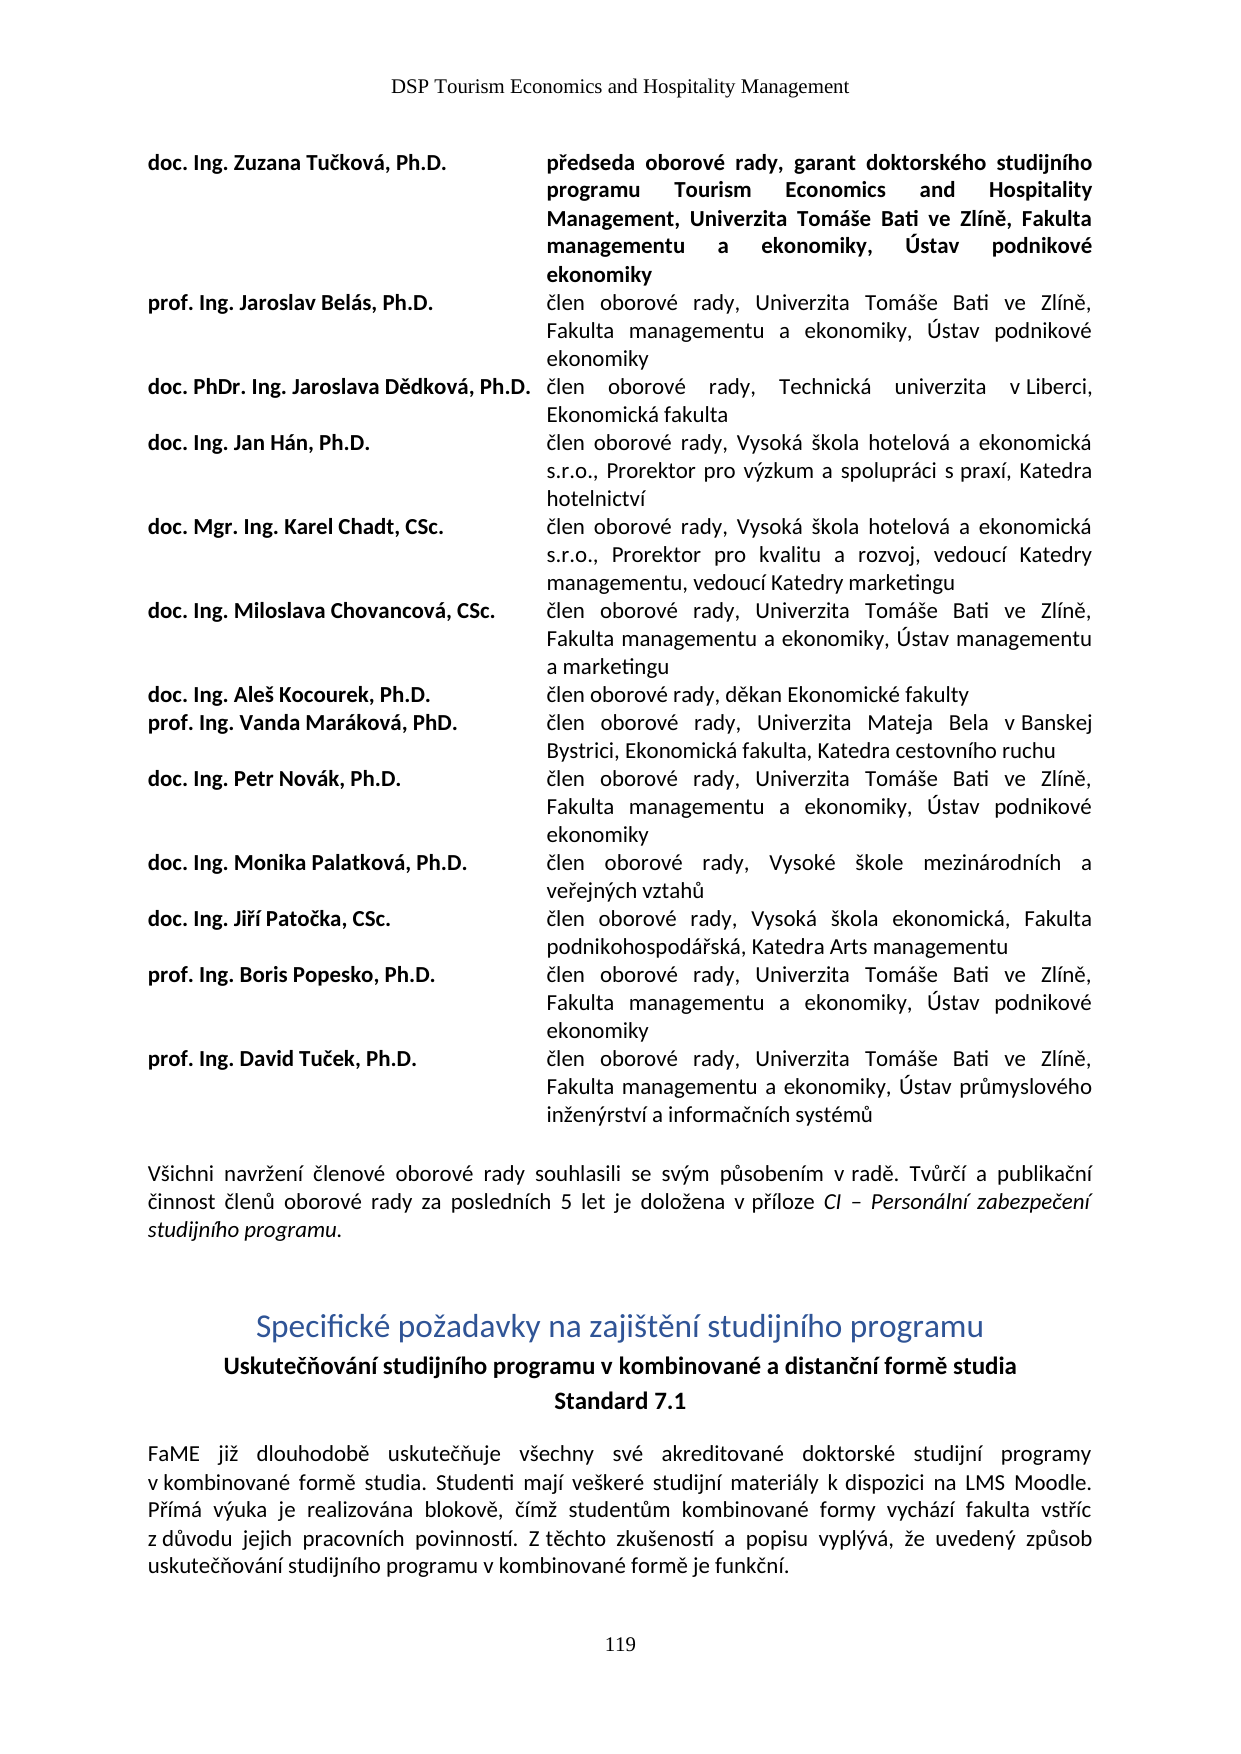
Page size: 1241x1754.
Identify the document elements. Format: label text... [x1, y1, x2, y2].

subtitle Uskutečňování studijního programu v kombinované a distanční formě studia [148, 1350, 1093, 1381]
text doc. Mgr. Ing. Karel Chadt, CSc. člen oborové rady, Vysoká škola hotelová a ekonomická s.r.o., Prorektor pro kvalitu a rozvoj, vedoucí Katedry managementu, vedoucí Katedry marketingu [148, 512, 1093, 596]
text doc. PhDr. Ing. Jaroslava Dědková, Ph.D. člen oborové rady, Technická univerzita v Liberci, Ekonomická fakulta [148, 372, 1093, 428]
text FaME již dlouhodobě uskutečňuje všechny své akreditované doktorské studijní programy v kombinované formě studia. Studenti mají veškeré studijní materiály k dispozici na LMS Moodle. Přímá výuka je realizována blokově, čímž studentům kombinované formy vychází fakulta vstříc z důvodu jejich pracovních povinností. Z těchto zkušeností a popisu vyplývá, že uvedený způsob uskutečňování studijního programu v kombinované formě je funkční. [148, 1439, 1093, 1580]
text Všichni navržení členové oborové rady souhlasili se svým působením v radě. Tvůrčí a publikační činnost členů oborové rady za posledních 5 let je doložena v příloze CI – Personální zabezpečení studijního programu. [148, 1159, 1093, 1243]
text prof. Ing. Jaroslav Belás, Ph.D. člen oborové rady, Univerzita Tomáše Bati ve Zlíně, Fakulta managementu a ekonomiky, Ústav podnikové ekonomiky [148, 288, 1093, 372]
text doc. Ing. Jan Hán, Ph.D. člen oborové rady, Vysoká škola hotelová a ekonomická s.r.o., Prorektor pro výzkum a spolupráci s praxí, Katedra hotelnictví [148, 428, 1093, 512]
text prof. Ing. Boris Popesko, Ph.D. člen oborové rady, Univerzita Tomáše Bati ve Zlíně, Fakulta managementu a ekonomiky, Ústav podnikové ekonomiky [148, 960, 1093, 1044]
text doc. Ing. Petr Novák, Ph.D. člen oborové rady, Univerzita Tomáše Bati ve Zlíně, Fakulta managementu a ekonomiky, Ústav podnikové ekonomiky [148, 764, 1093, 848]
text doc. Ing. Monika Palatková, Ph.D. člen oborové rady, Vysoké škole mezinárodních a veřejných vztahů [148, 848, 1093, 904]
text prof. Ing. Vanda Maráková, PhD. člen oborové rady, Univerzita Mateja Bela v Banskej Bystrici, Ekonomická fakulta, Katedra cestovního ruchu [148, 708, 1093, 764]
text doc. Ing. Miloslava Chovancová, CSc. člen oborové rady, Univerzita Tomáše Bati ve Zlíně, Fakulta managementu a ekonomiky, Ústav managementu a marketingu [148, 596, 1093, 680]
subtitle Standard 7.1 [148, 1385, 1093, 1416]
text doc. Ing. Zuzana Tučková, Ph.D. předseda oborové rady, garant doktorského studijního programu Tourism Economics and Hospitality Management, Univerzita Tomáše Bati ve Zlíně, Fakulta managementu a ekonomiky, Ústav podnikové ekonomiky [148, 148, 1093, 288]
subtitle Specifické požadavky na zajištění studijního programu [148, 1305, 1093, 1346]
text prof. Ing. David Tuček, Ph.D. člen oborové rady, Univerzita Tomáše Bati ve Zlíně, Fakulta managementu a ekonomiky, Ústav průmyslového inženýrství a informačních systémů [148, 1044, 1093, 1128]
text doc. Ing. Aleš Kocourek, Ph.D. člen oborové rady, děkan Ekonomické fakulty [148, 680, 1093, 708]
text doc. Ing. Jiří Patočka, CSc. člen oborové rady, Vysoká škola ekonomická, Fakulta podnikohospodářská, Katedra Arts managementu [148, 904, 1093, 960]
